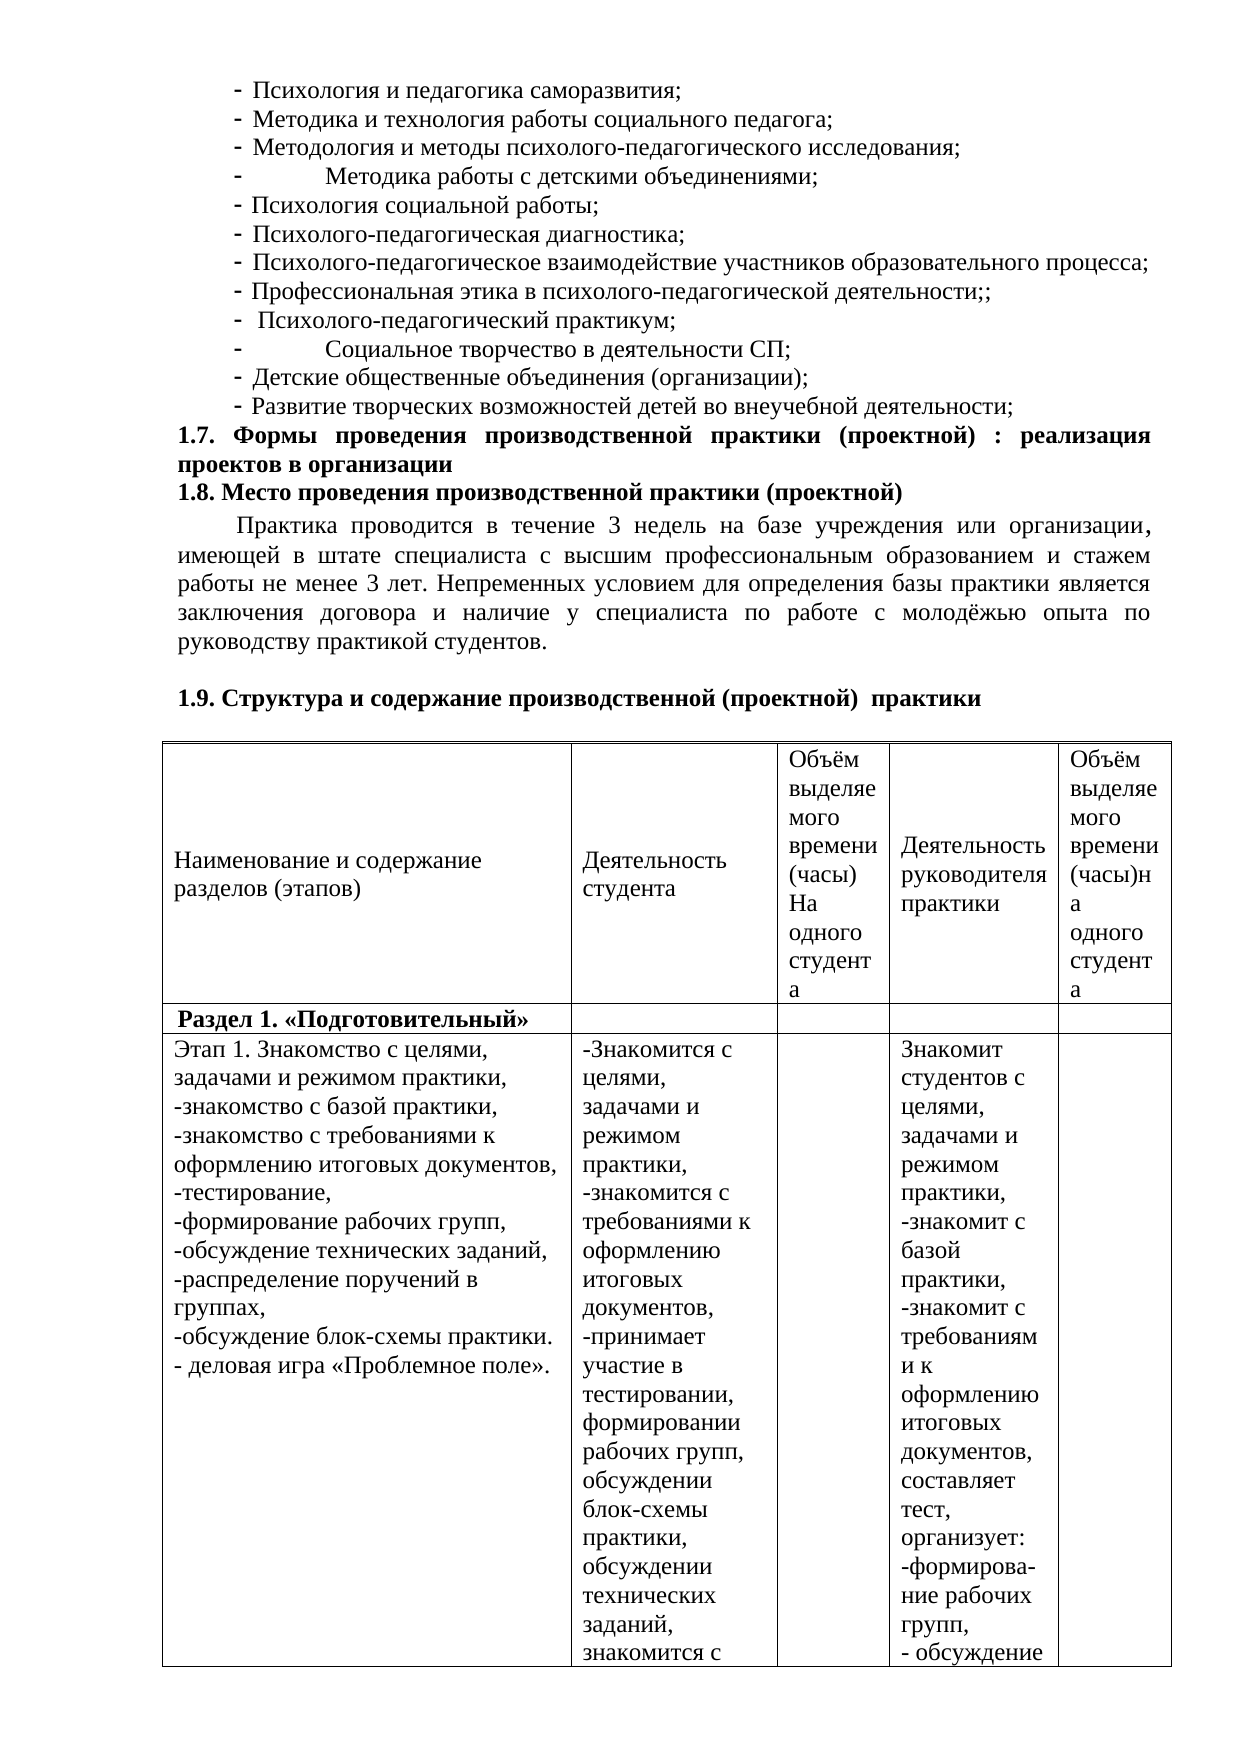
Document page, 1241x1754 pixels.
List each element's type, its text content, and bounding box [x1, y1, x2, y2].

list Детские общественные объединения (организации); [233, 362, 1152, 391]
table_header Объём выделяемого времени(часы) На одного студента [778, 744, 889, 1003]
table_cell [778, 1034, 889, 1666]
list Психолого-педагогическая диагностика; [233, 219, 1152, 247]
list Методика и технология работы социального педагога; [233, 104, 1152, 132]
list Практика проводится в течение 3 недель на базе учреждения или организации, имеющей в штате специалиста с высшим профессиональным образованием и стажем работы не менее 3 лет. Непременных условием для определения базы практики является заключения договора и наличие у специалиста по работе с молодёжью опыта по руководству практикой студентов. [177, 506, 1152, 655]
list Методология и методы психолого-педагогического исследования; [233, 132, 1152, 161]
table_header Деятельность студента [572, 744, 777, 1003]
table_cell [778, 1004, 889, 1033]
table_cell [1059, 1034, 1171, 1666]
table_header Наименование и содержание разделов (этапов) [163, 744, 571, 1003]
table_cell [890, 1004, 1058, 1033]
table_cell [572, 1004, 777, 1033]
table_cell [1059, 1004, 1171, 1033]
list Социальное творчество в деятельности СП; [233, 334, 1152, 362]
list 1.8. Место проведения производственной практики (проектной) [177, 477, 1152, 506]
list Психология и педагогика саморазвития; [233, 75, 1152, 104]
list Психолого-педагогический практикум; [233, 305, 1152, 334]
table_header Деятельность руководителя практики [890, 744, 1058, 1003]
list Психология социальной работы; [233, 190, 1152, 219]
list 1.9. Структура и содержание производственной (проектной) практики [177, 683, 1152, 712]
table_cell Раздел 1. «Подготовительный» [163, 1004, 571, 1033]
list 1.7. Формы проведения производственной практики (проектной) : реализация проектов в организации [177, 420, 1152, 477]
list Методика работы с детскими объединениями; [233, 161, 1152, 190]
table_header Объём выделяемого времени(часы)на одного студента [1059, 744, 1171, 1003]
list Психолого-педагогическое взаимодействие участников образовательного процесса; [233, 247, 1152, 276]
list Профессиональная этика в психолого-педагогической деятельности;; [233, 276, 1152, 305]
list Развитие творческих возможностей детей во внеучебной деятельности; [233, 391, 1152, 420]
